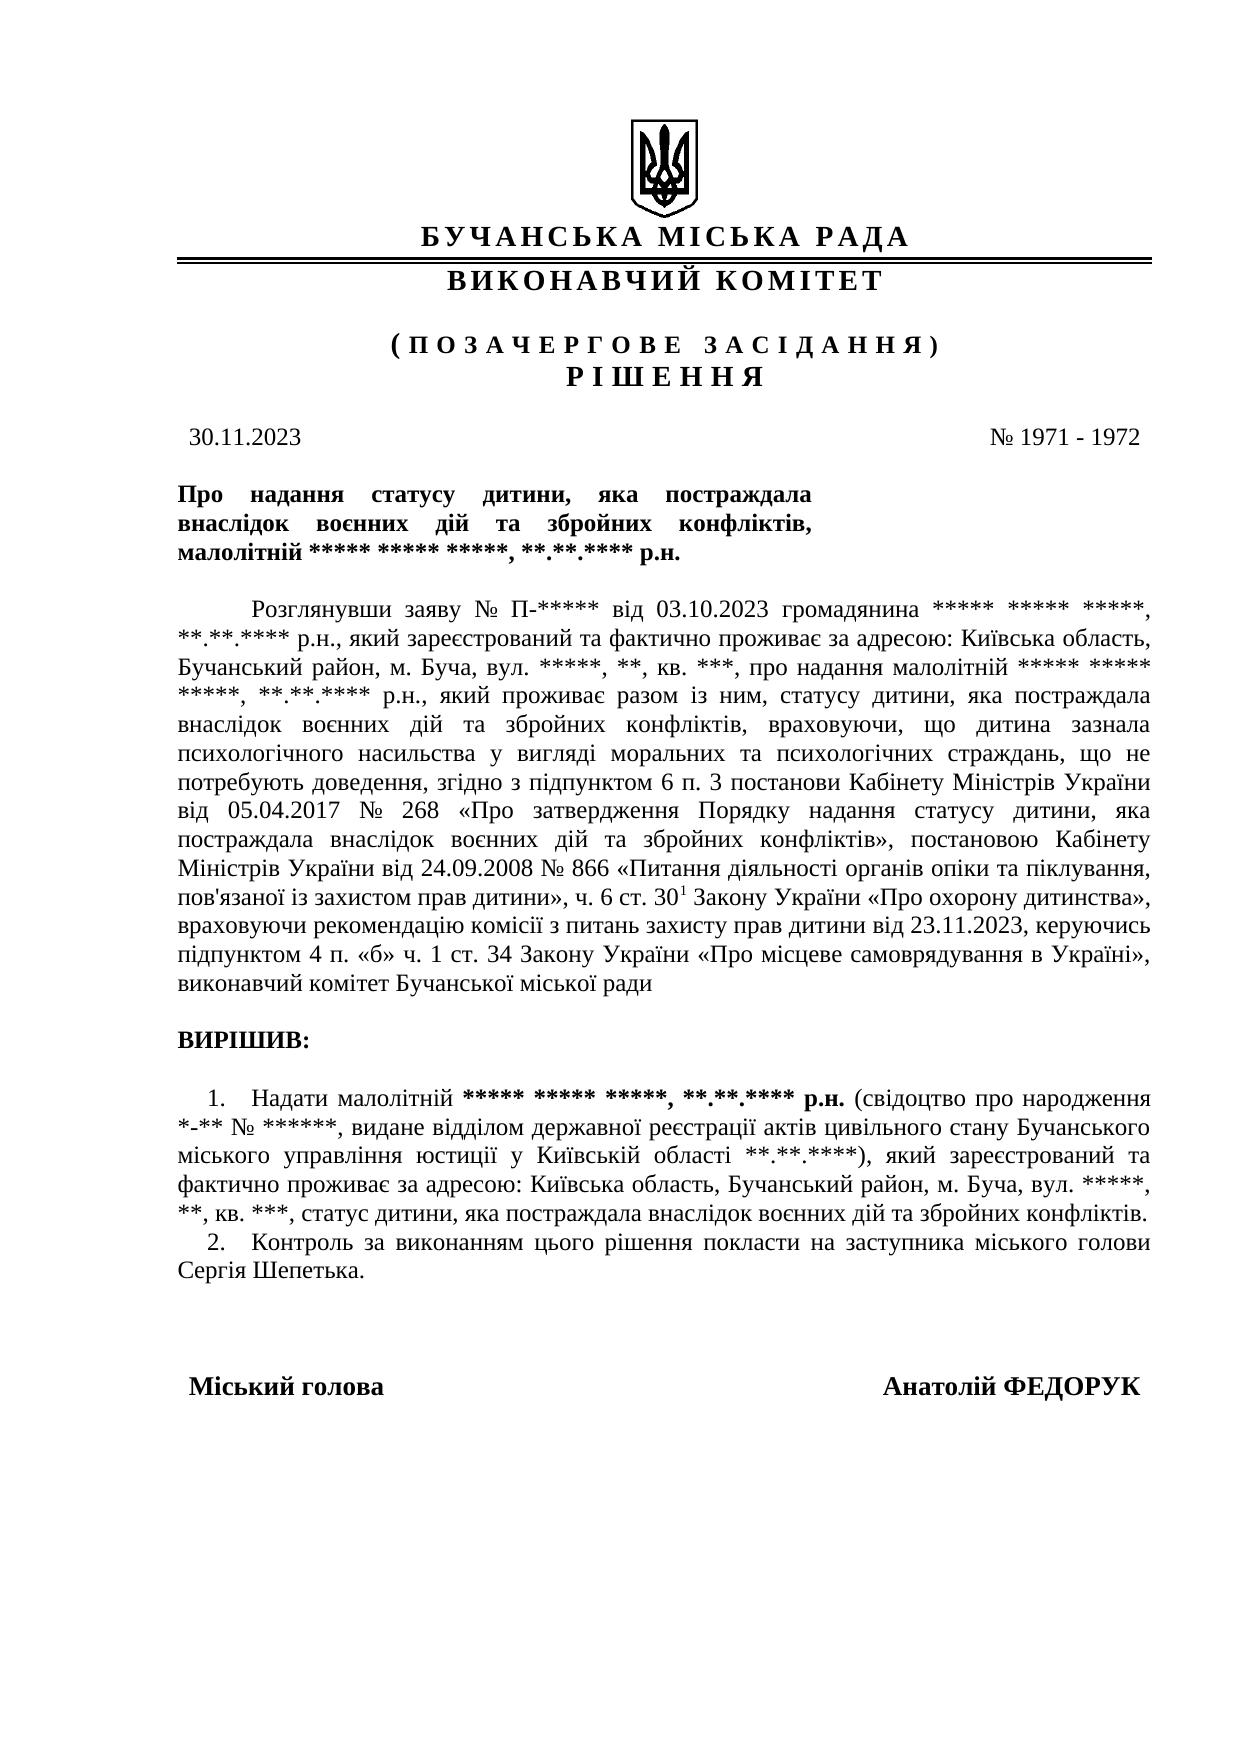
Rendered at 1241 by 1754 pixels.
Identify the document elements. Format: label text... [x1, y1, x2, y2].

text (ПОЗАЧЕРГОВЕ ЗАСІДАННЯ) [177, 326, 1152, 359]
text Про надання статусу дитини, яка постраждала внаслідок воєнних дій та збройних конфліктів, малолітній ***** ***** *****, **.**.**** р.н. [177, 479, 812, 565]
table_header ВИКОНАВЧИЙ КОМІТЕТ [177, 264, 1152, 326]
table_header Міський голова [177, 1370, 663, 1401]
table_header 30.11.2023 [177, 422, 666, 450]
text БУЧАНСЬКА МІСЬКА РАДА [177, 219, 1152, 252]
text Розглянувши заяву № П-***** від 03.10.2023 громадянина ***** ***** *****, **.**.**** р.н., який зареєстрований та фактично проживає за адресою: Київська область, Бучанський район, м. Буча, вул. *****, **, кв. ***, про надання малолітній ***** ***** *****, **.**.**** р.н., який проживає разом із ним, статусу дитини, яка постраждала внаслідок воєнних дій та збройних конфліктів, враховуючи, що дитина зазнала психологічного насильства у вигляді моральних та психологічних страждань, що не потребують доведення, згідно з підпунктом 6 п. 3 постанови Кабінету Міністрів України від 05.04.2017 № 268 «Про затвердження Порядку надання статусу дитини, яка постраждала внаслідок воєнних дій та збройних конфліктів», постановою Кабінету Міністрів України від 24.09.2008 № 866 «Питання діяльності органів опіки та піклування, пов'язаної із захистом прав дитини», ч. 6 ст. 301 Закону України «Про охорону дитинства», враховуючи рекомендацію комісії з питань захисту прав дитини від 23.11.2023, керуючись підпунктом 4 п. «б» ч. 1 ст. 34 Закону України «Про місцеве самоврядування в Україні», виконавчий комітет Бучанської міської ради [177, 594, 1152, 997]
table_header Анатолій ФЕДОРУК [663, 1370, 1152, 1401]
text РІШЕННЯ [177, 359, 1152, 393]
list Контроль за виконанням цього рішення покласти на заступника міського голови Сергія Шепетька. [177, 1227, 1152, 1284]
table_header № 1971 - 1972 [666, 422, 1152, 450]
picture [629, 118, 700, 219]
list Надати малолітній ***** ***** *****, **.**.**** р.н. (свідоцтво про народження *-** № ******, видане відділом державної реєстрації актів цивільного стану Бучанського міського управління юстиції у Київській області **.**.****), який зареєстрований та фактично проживає за адресою: Київська область, Бучанський район, м. Буча, вул. *****, **, кв. ***, статус дитини, яка постраждала внаслідок воєнних дій та збройних конфліктів. [177, 1083, 1152, 1227]
text ВИРІШИВ: [177, 1025, 1152, 1054]
